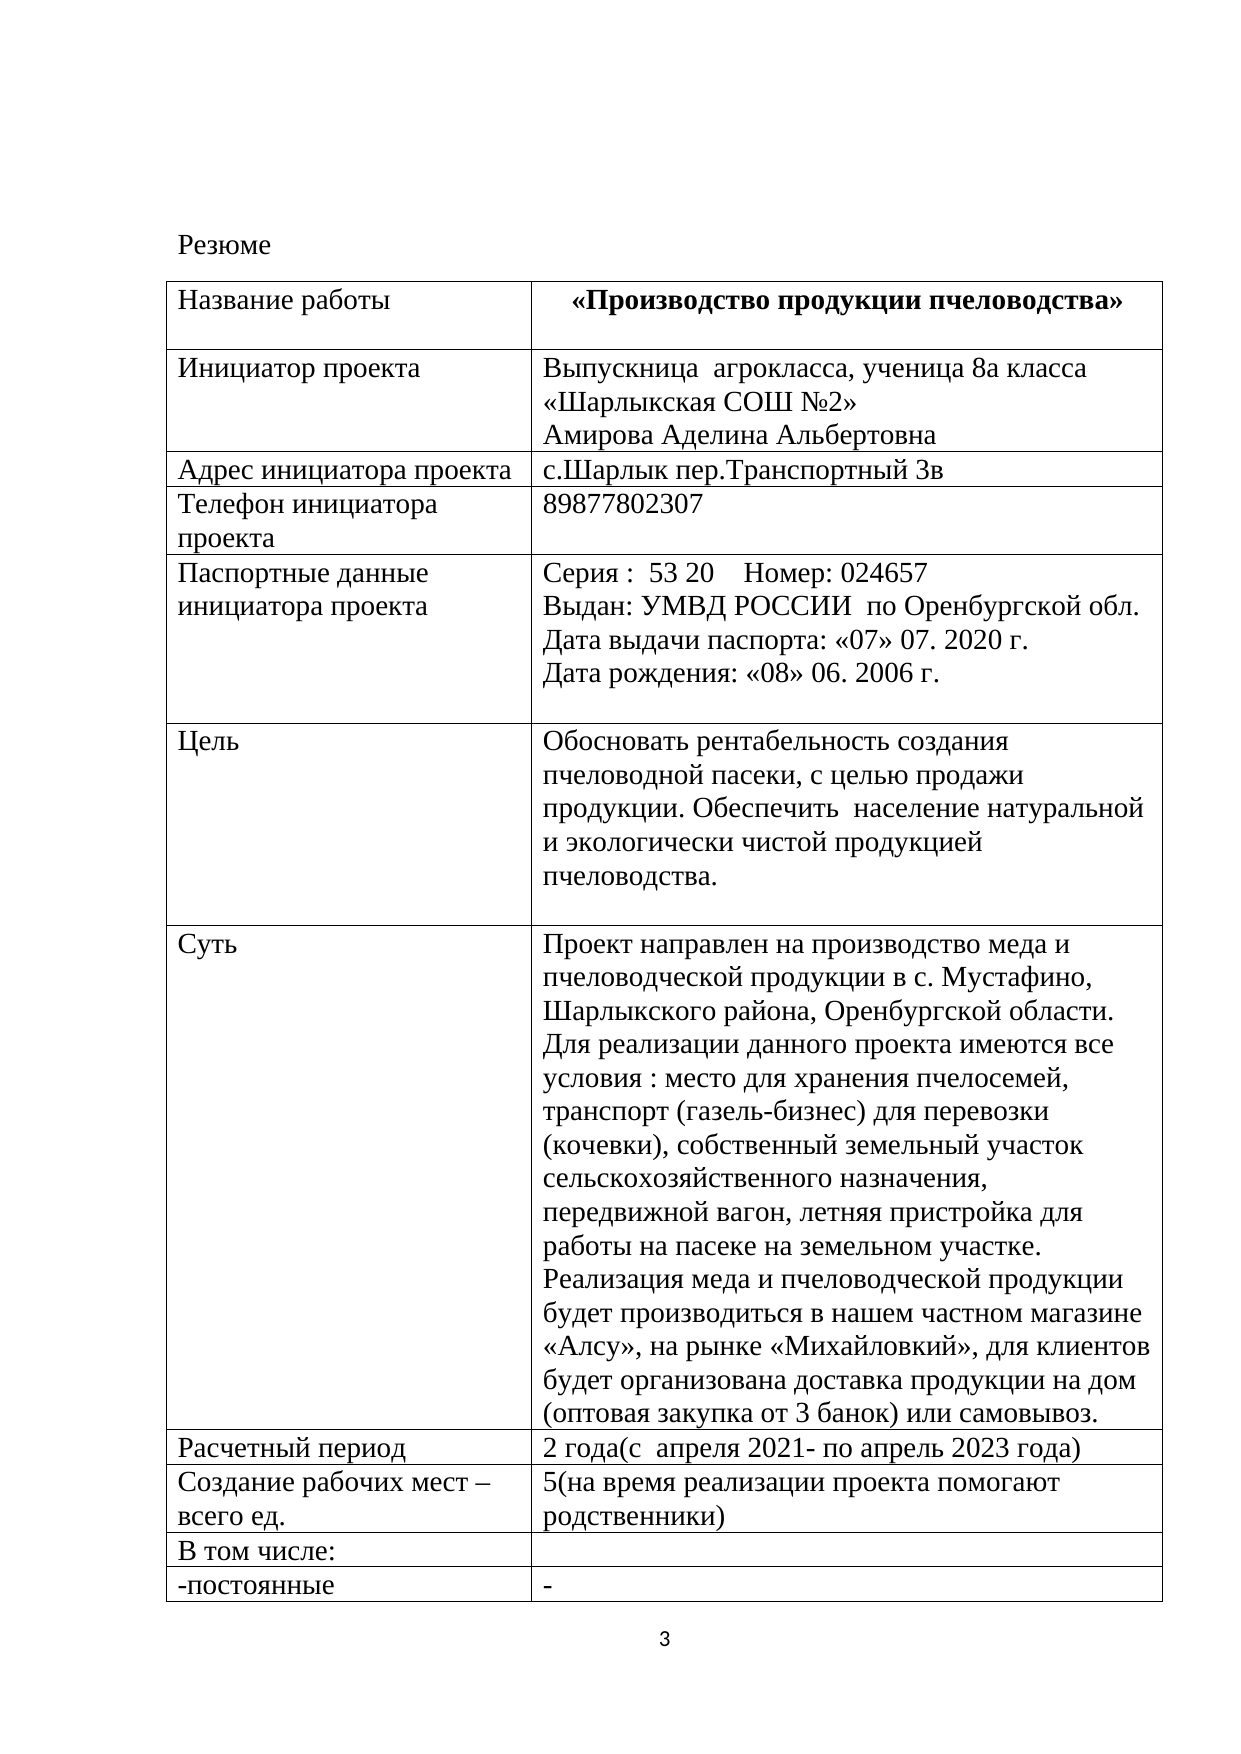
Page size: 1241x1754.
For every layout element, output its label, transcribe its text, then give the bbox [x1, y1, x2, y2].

table_cell 2 года(с апреля 2021- по апрель 2023 года) [532, 1430, 1162, 1463]
table_header Название работы [167, 282, 531, 349]
table_cell В том числе: [167, 1533, 531, 1566]
table_cell Создание рабочих мест – всего ед. [167, 1465, 531, 1532]
table_cell с.Шарлык пер.Транспортный 3в [532, 452, 1162, 486]
table_cell - [532, 1567, 1162, 1601]
text Резюме [177, 227, 1152, 260]
table_cell Серия : 53 20 Номер: 024657 Выдан: УМВД РОССИИ по Оренбургской обл. Дата выдачи паспорта: «07» 07. 2020 г. Дата рождения: «08» 06. 2006 г. [532, 555, 1162, 722]
table_cell 5(на время реализации проекта помогают родственники) [532, 1465, 1162, 1532]
table_cell Телефон инициатора проекта [167, 487, 531, 554]
table_cell Адрес инициатора проекта [167, 452, 531, 486]
table_cell Суть [167, 926, 531, 1429]
table_cell 89877802307 [532, 487, 1162, 554]
table_cell Паспортные данные инициатора проекта [167, 555, 531, 722]
table_cell Выпускница агрокласса, ученица 8а класса «Шарлыкская СОШ №2» Амирова Аделина Альбертовна [532, 350, 1162, 451]
table_cell -постоянные [167, 1567, 531, 1601]
table_cell Цель [167, 724, 531, 925]
table_header «Производство продукции пчеловодства» [532, 282, 1162, 349]
table_cell Проект направлен на производство меда и пчеловодческой продукции в с. Мустафино, Шарлыкского района, Оренбургской области. Для реализации данного проекта имеются все условия : место для хранения пчелосемей, транспорт (газель-бизнес) для перевозки (кочевки), собственный земельный участок сельскохозяйственного назначения, передвижной вагон, летняя пристройка для работы на пасеке на земельном участке. Реализация меда и пчеловодческой продукции будет производиться в нашем частном магазине «Алсу», на рынке «Михайловкий», для клиентов будет организована доставка продукции на дом (оптовая закупка от 3 банок) или самовывоз. [532, 926, 1162, 1429]
table_cell Обосновать рентабельность создания пчеловодной пасеки, с целью продажи продукции. Обеспечить население натуральной и экологически чистой продукцией пчеловодства. [532, 724, 1162, 925]
table_cell Инициатор проекта [167, 350, 531, 451]
table_cell Расчетный период [167, 1430, 531, 1463]
table_cell [532, 1533, 1162, 1566]
